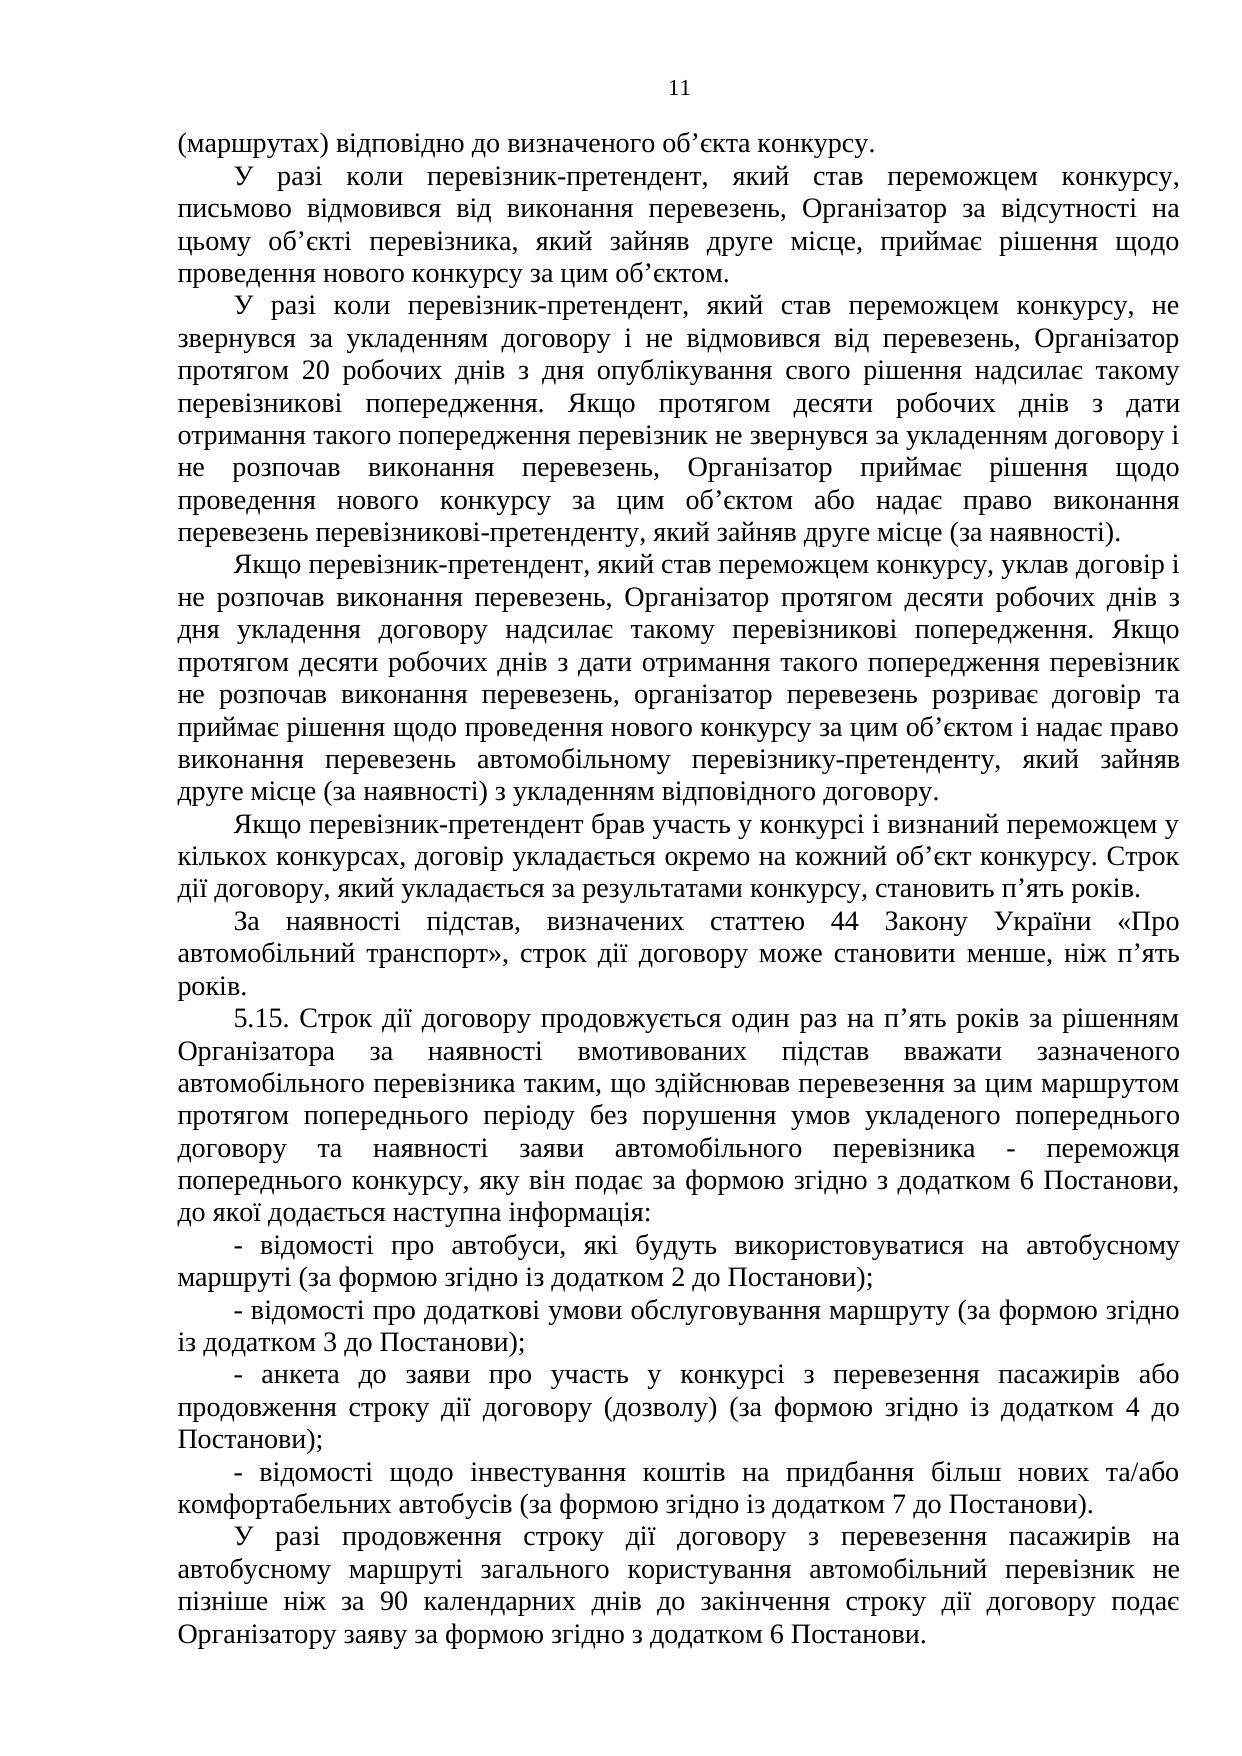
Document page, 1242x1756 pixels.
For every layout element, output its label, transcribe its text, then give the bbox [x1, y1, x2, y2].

text Якщо перевізник-претендент, який став переможцем конкурсу, уклав договір і не розпочав виконання перевезень, Організатор протягом десяти робочих днів з дня укладення договору надсилає такому перевізникові попередження. Якщо протягом десяти робочих днів з дати отримання такого попередження перевізник не розпочав виконання перевезень, організатор перевезень розриває договір та приймає рішення щодо проведення нового конкурсу за цим об’єктом і надає право виконання перевезень автомобільному перевізнику-претенденту, який зайняв друге місце (за наявності) з укладенням відповідного договору. [177, 548, 1181, 807]
text Якщо перевізник-претендент брав участь у конкурсі і визнаний переможцем у кількох конкурсах, договір укладається окремо на кожний об’єкт конкурсу. Строк дії договору, який укладається за результатами конкурсу, становить п’ять років. [177, 807, 1181, 904]
text У разі коли перевізник-претендент, який став переможцем конкурсу, не звернувся за укладенням договору і не відмовився від перевезень, Організатор протягом 20 робочих днів з дня опублікування свого рішення надсилає такому перевізникові попередження. Якщо протягом десяти робочих днів з дати отримання такого попередження перевізник не звернувся за укладенням договору і не розпочав виконання перевезень, Організатор приймає рішення щодо проведення нового конкурсу за цим об’єктом або надає право виконання перевезень перевізникові-претенденту, який зайняв друге місце (за наявності). [177, 288, 1181, 548]
text У разі продовження строку дії договору з перевезення пасажирів на автобусному маршруті загального користування автомобільний перевізник не пізніше ніж за 90 календарних днів до закінчення строку дії договору подає Організатору заяву за формою згідно з додатком 6 Постанови. [177, 1519, 1181, 1649]
text За наявності підстав, визначених статтею 44 Закону України «Про автомобільний транспорт», строк дії договору може становити менше, ніж п’ять років. [177, 904, 1181, 1001]
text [177, 126, 1181, 159]
text 5.15. Строк дії договору продовжується один раз на п’ять років за рішенням Організатора за наявності вмотивованих підстав вважати зазначеного автомобільного перевізника таким, що здійснював перевезення за цим маршрутом протягом попереднього періоду без порушення умов укладеного попереднього договору та наявності заяви автомобільного перевізника - переможця попереднього конкурсу, яку він подає за формою згідно з додатком 6 Постанови, до якої додається наступна інформація: [177, 1001, 1181, 1228]
text - відомості щодо інвестування коштів на придбання більш нових та/або комфортабельних автобусів (за формою згідно із додатком 7 до Постанови). [177, 1455, 1181, 1519]
text У разі коли перевізник-претендент, який став переможцем конкурсу, письмово відмовився від виконання перевезень, Організатор за відсутності на цьому об’єкті перевізника, який зайняв друге місце, приймає рішення щодо проведення нового конкурсу за цим об’єктом. [177, 159, 1181, 288]
text - відомості про додаткові умови обслуговування маршруту (за формою згідно із додатком 3 до Постанови); [177, 1293, 1181, 1357]
text - відомості про автобуси, які будуть використовуватися на автобусному маршруті (за формою згідно із додатком 2 до Постанови); [177, 1228, 1181, 1293]
text - анкета до заяви про участь у конкурсі з перевезення пасажирів або продовження строку дії договору (дозволу) (за формою згідно із додатком 4 до Постанови); [177, 1357, 1181, 1455]
